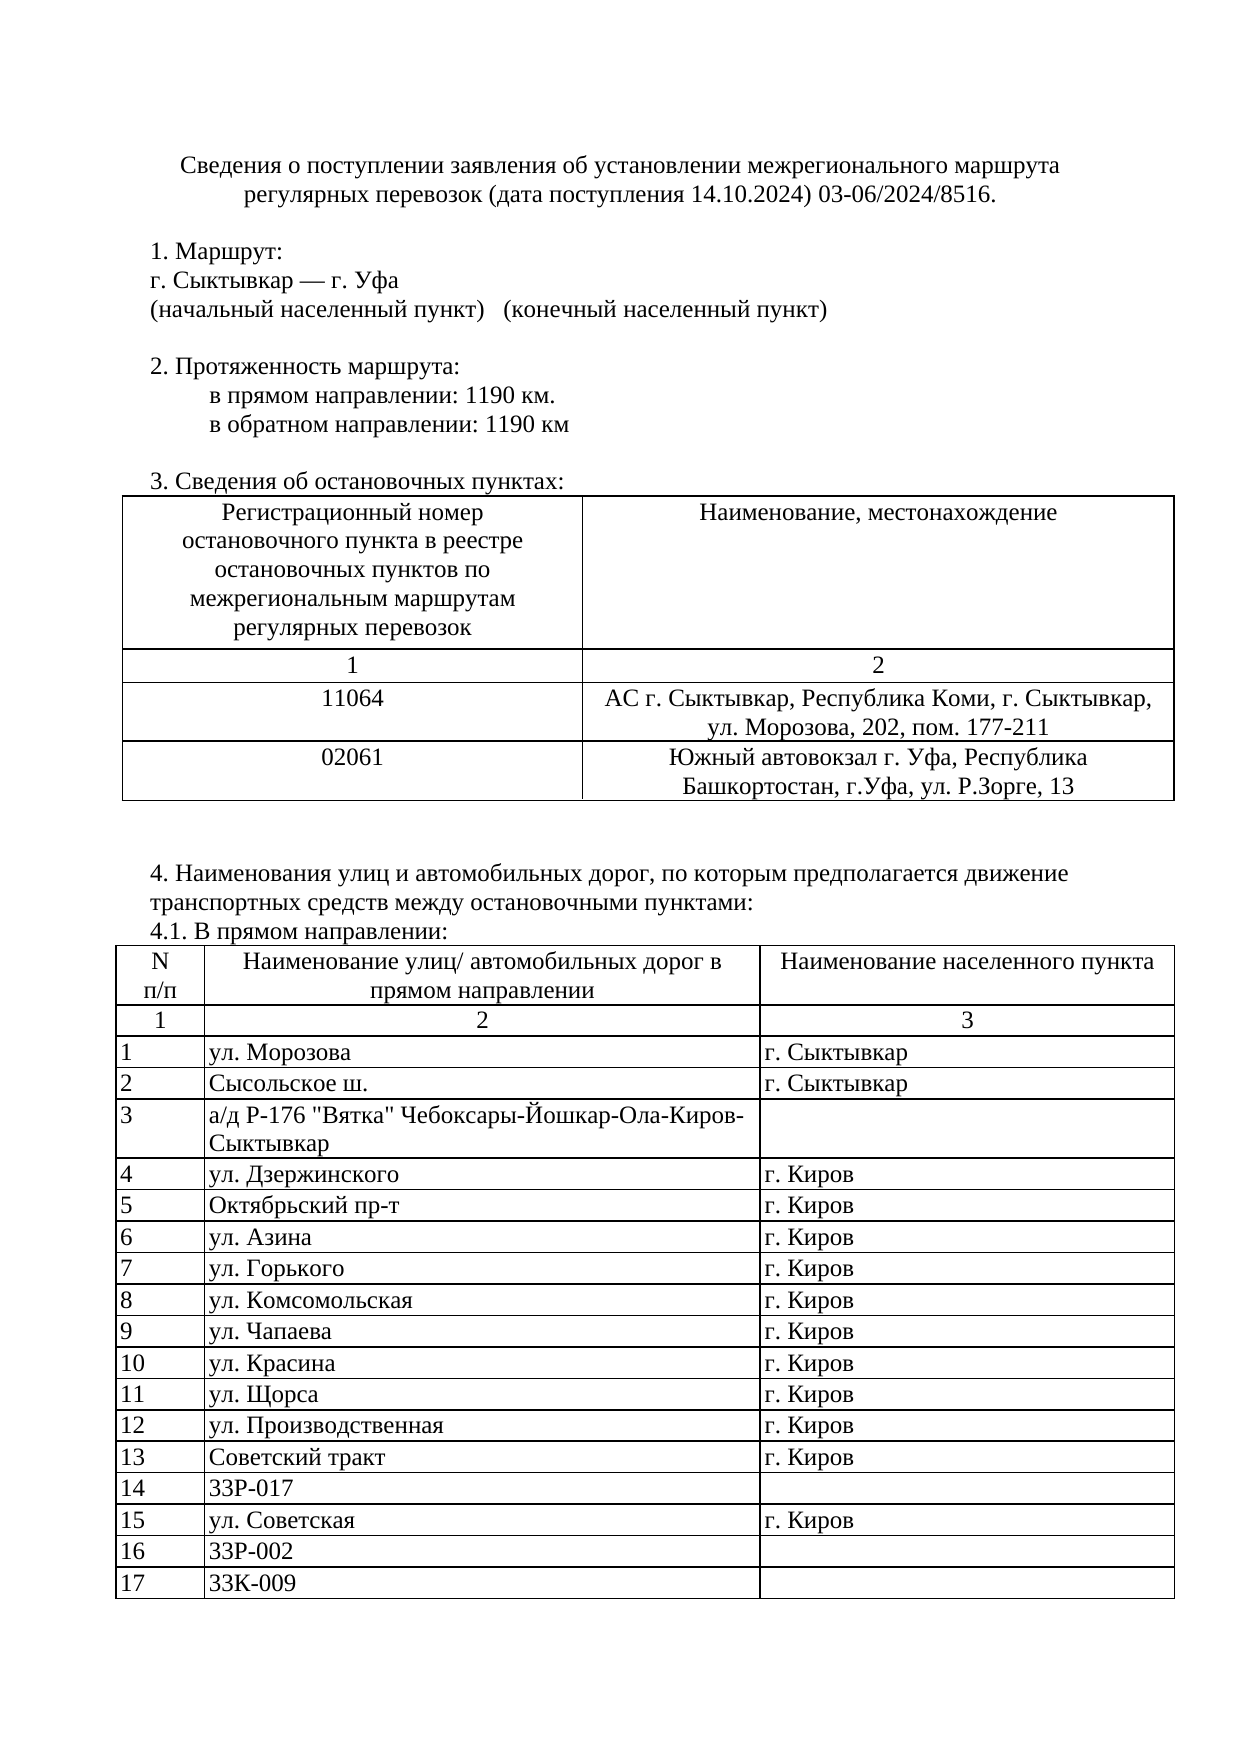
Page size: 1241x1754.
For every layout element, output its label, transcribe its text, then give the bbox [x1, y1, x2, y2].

table_cell г. Киров [761, 1253, 1174, 1283]
text Сведения о поступлении заявления об установлении межрегионального маршрута регулярных перевозок (дата поступления 14.10.2024) 03-06/2024/8516. [150, 150, 1090, 207]
table_cell 17 [117, 1568, 204, 1598]
table_cell 10 [117, 1348, 204, 1377]
table_cell 6 [117, 1222, 204, 1252]
table_cell 1 [117, 1006, 204, 1035]
table_cell 2 [583, 650, 1173, 681]
table_cell ул. Щорса [205, 1379, 759, 1409]
table_cell 7 [117, 1253, 204, 1283]
table_cell 33Р-017 [205, 1473, 759, 1503]
table_cell 12 [117, 1411, 204, 1440]
table_cell г. Киров [761, 1190, 1174, 1220]
table_cell г. Киров [761, 1505, 1174, 1535]
table_cell АС г. Сыктывкар, Республика Коми, г. Сыктывкар, ул. Морозова, 202, пом. 177-211 [583, 683, 1173, 740]
table_cell 8 [117, 1285, 204, 1314]
table_cell г. Киров [761, 1159, 1174, 1189]
table_cell г. Киров [761, 1316, 1174, 1346]
table_cell ул. Комсомольская [205, 1285, 759, 1314]
table_cell [761, 1100, 1174, 1157]
table_cell 33К-009 [205, 1568, 759, 1598]
text 4. Наименования улиц и автомобильных дорог, по которым предполагается движение транспортных средств между остановочными пунктами: [150, 858, 1090, 916]
table_cell ул. Производственная [205, 1411, 759, 1440]
table_cell г. Сыктывкар [761, 1037, 1174, 1067]
table_cell г. Киров [761, 1442, 1174, 1472]
table_cell г. Киров [761, 1222, 1174, 1252]
table_cell ул. Советская [205, 1505, 759, 1535]
table_cell 1 [117, 1037, 204, 1067]
table_cell ул. Красина [205, 1348, 759, 1377]
text 1. Маршрут: [150, 236, 1090, 265]
table_cell Советский тракт [205, 1442, 759, 1472]
table_cell 33Р-002 [205, 1536, 759, 1566]
table_cell Южный автовокзал г. Уфа, Республика Башкортостан, г.Уфа, ул. Р.Зорге, 13 [583, 742, 1173, 799]
text 3. Сведения об остановочных пунктах: [150, 466, 1090, 495]
table_cell 4 [117, 1159, 204, 1189]
table_cell г. Киров [761, 1285, 1174, 1314]
table_cell 11 [117, 1379, 204, 1409]
table_cell ул. Азина [205, 1222, 759, 1252]
text в прямом направлении: 1190 км. [150, 380, 1090, 409]
table_cell г. Киров [761, 1348, 1174, 1377]
table_cell 3 [117, 1100, 204, 1157]
text 2. Протяженность маршрута: [150, 351, 1090, 380]
table_cell ул. Дзержинского [205, 1159, 759, 1189]
table_header N п/п [117, 946, 204, 1004]
text 4.1. В прямом направлении: [150, 916, 1090, 945]
table_cell 9 [117, 1316, 204, 1346]
table_header Наименование населенного пункта [761, 946, 1174, 1004]
table_cell ул. Морозова [205, 1037, 759, 1067]
table_header Наименование, местонахождение [583, 497, 1173, 648]
table_cell 5 [117, 1190, 204, 1220]
table_header Регистрационный номер остановочного пункта в реестре остановочных пунктов по межрегиональным маршрутам регулярных перевозок [123, 497, 582, 648]
table_cell а/д Р-176 "Вятка" Чебоксары-Йошкар-Ола-Киров-Сыктывкар [205, 1100, 759, 1157]
table_cell г. Киров [761, 1411, 1174, 1440]
table_cell [761, 1473, 1174, 1503]
table_cell 15 [117, 1505, 204, 1535]
table_cell [761, 1536, 1174, 1566]
table_cell 1 [123, 650, 582, 681]
text г. Сыктывкар — г. Уфа [150, 265, 1090, 294]
table_cell ул. Горького [205, 1253, 759, 1283]
table_cell [761, 1568, 1174, 1598]
table_cell 2 [117, 1068, 204, 1098]
table_cell 3 [761, 1006, 1174, 1035]
table_cell Октябрьский пр-т [205, 1190, 759, 1220]
table_header Наименование улиц/ автомобильных дорог в прямом направлении [205, 946, 759, 1004]
table_cell 13 [117, 1442, 204, 1472]
table_cell г. Киров [761, 1379, 1174, 1409]
table_cell 16 [117, 1536, 204, 1566]
table_cell Сысольское ш. [205, 1068, 759, 1098]
table_cell ул. Чапаева [205, 1316, 759, 1346]
table_cell 2 [205, 1006, 759, 1035]
table_cell 14 [117, 1473, 204, 1503]
table_cell г. Сыктывкар [761, 1068, 1174, 1098]
table_cell 11064 [123, 683, 582, 740]
table_cell 02061 [123, 742, 582, 799]
text (начальный населенный пункт) (конечный населенный пункт) [150, 294, 1090, 322]
text в обратном направлении: 1190 км [150, 409, 1090, 437]
